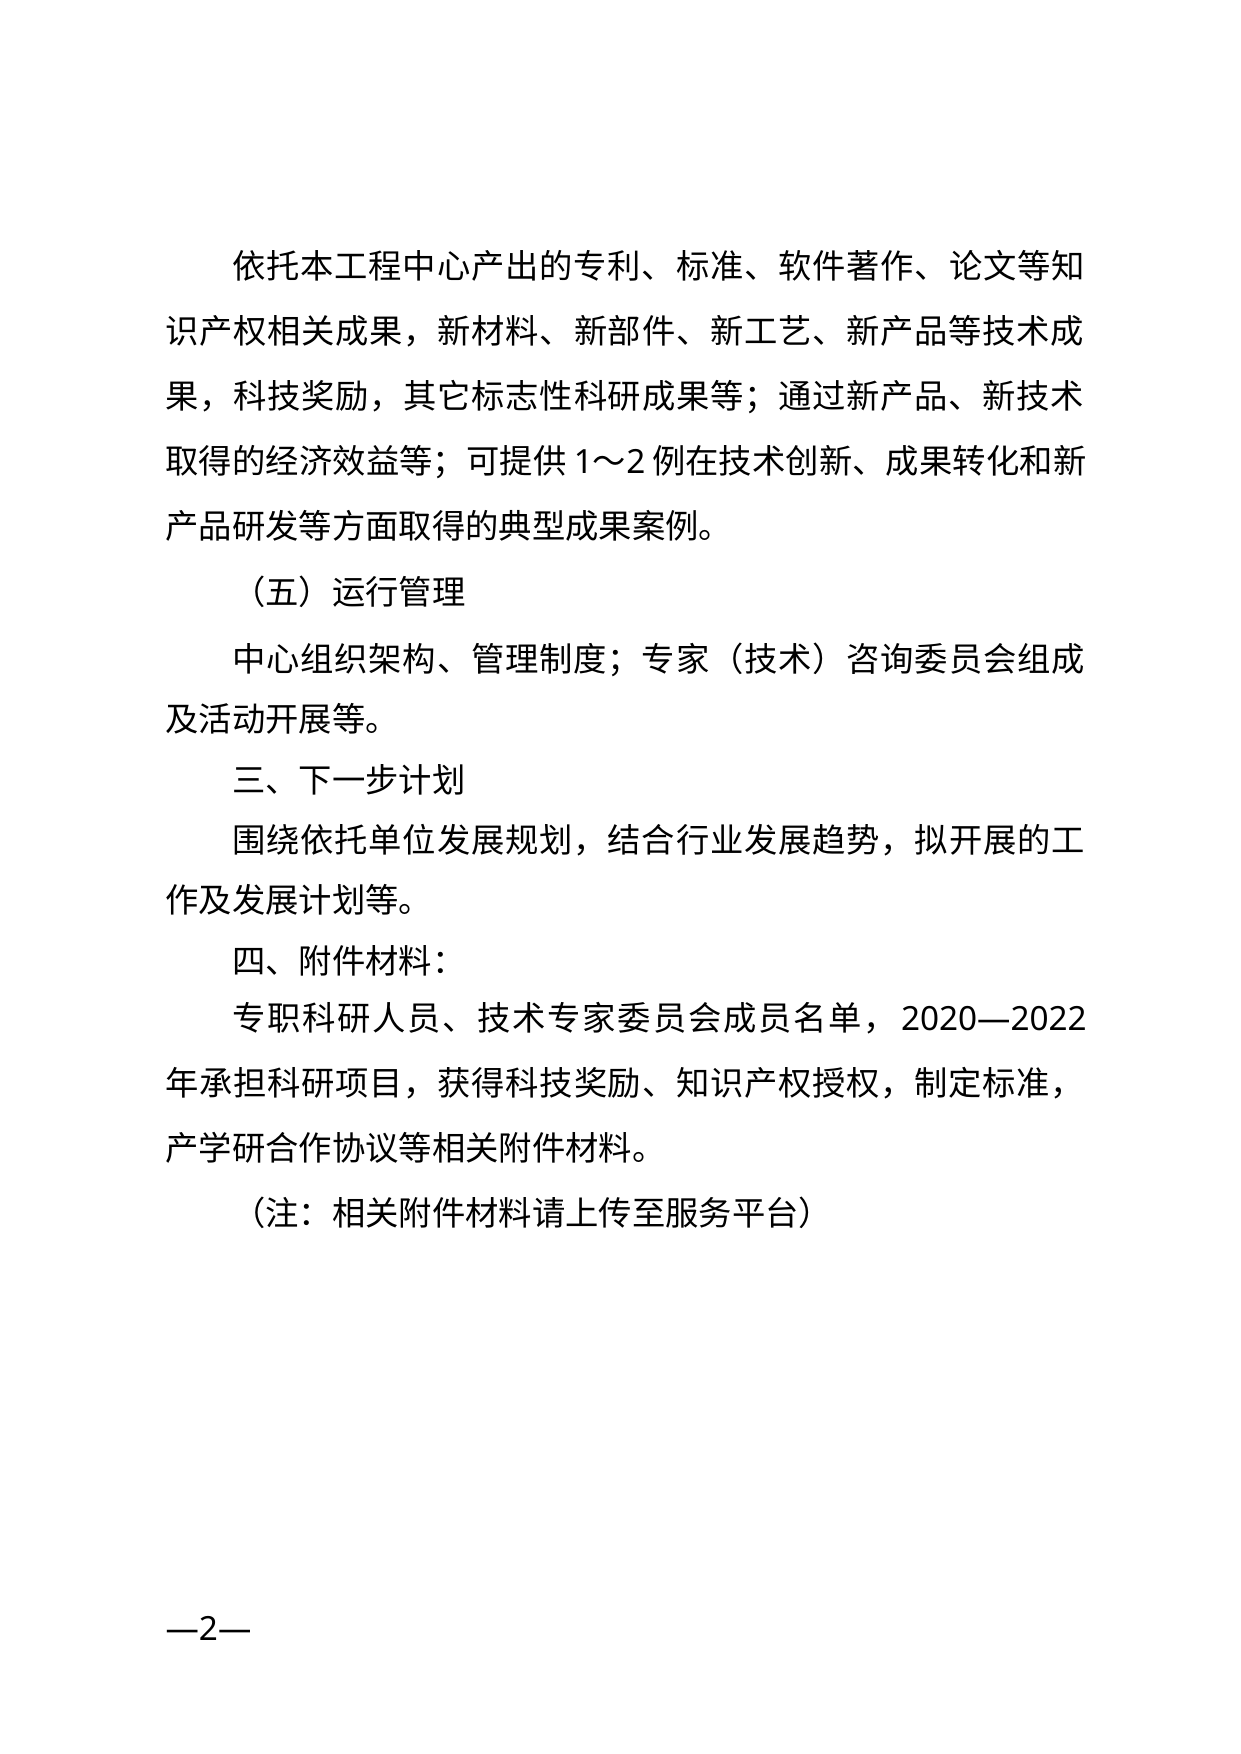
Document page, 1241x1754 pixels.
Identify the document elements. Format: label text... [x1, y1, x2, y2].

text 专职科研人员、技术专家委员会成员名单，2020—2022年承担科研项目，获得科技奖励、知识产权授权，制定标准，产学研合作协议等相关附件材料。 [165, 985, 1087, 1180]
text 围绕依托单位发展规划，结合行业发展趋势，拟开展的工作及发展计划等。 [165, 804, 1087, 925]
text （五）运行管理 [165, 558, 1087, 623]
text 三、下一步计划 [165, 744, 1087, 804]
text 中心组织架构、管理制度；专家（技术）咨询委员会组成及活动开展等。 [165, 623, 1087, 744]
text 四、附件材料： [165, 925, 1087, 985]
text （注：相关附件材料请上传至服务平台） [165, 1180, 1087, 1245]
text 依托本工程中心产出的专利、标准、软件著作、论文等知识产权相关成果，新材料、新部件、新工艺、新产品等技术成果，科技奖励，其它标志性科研成果等；通过新产品、新技术取得的经济效益等；可提供1～2例在技术创新、成果转化和新产品研发等方面取得的典型成果案例。 [165, 233, 1087, 558]
